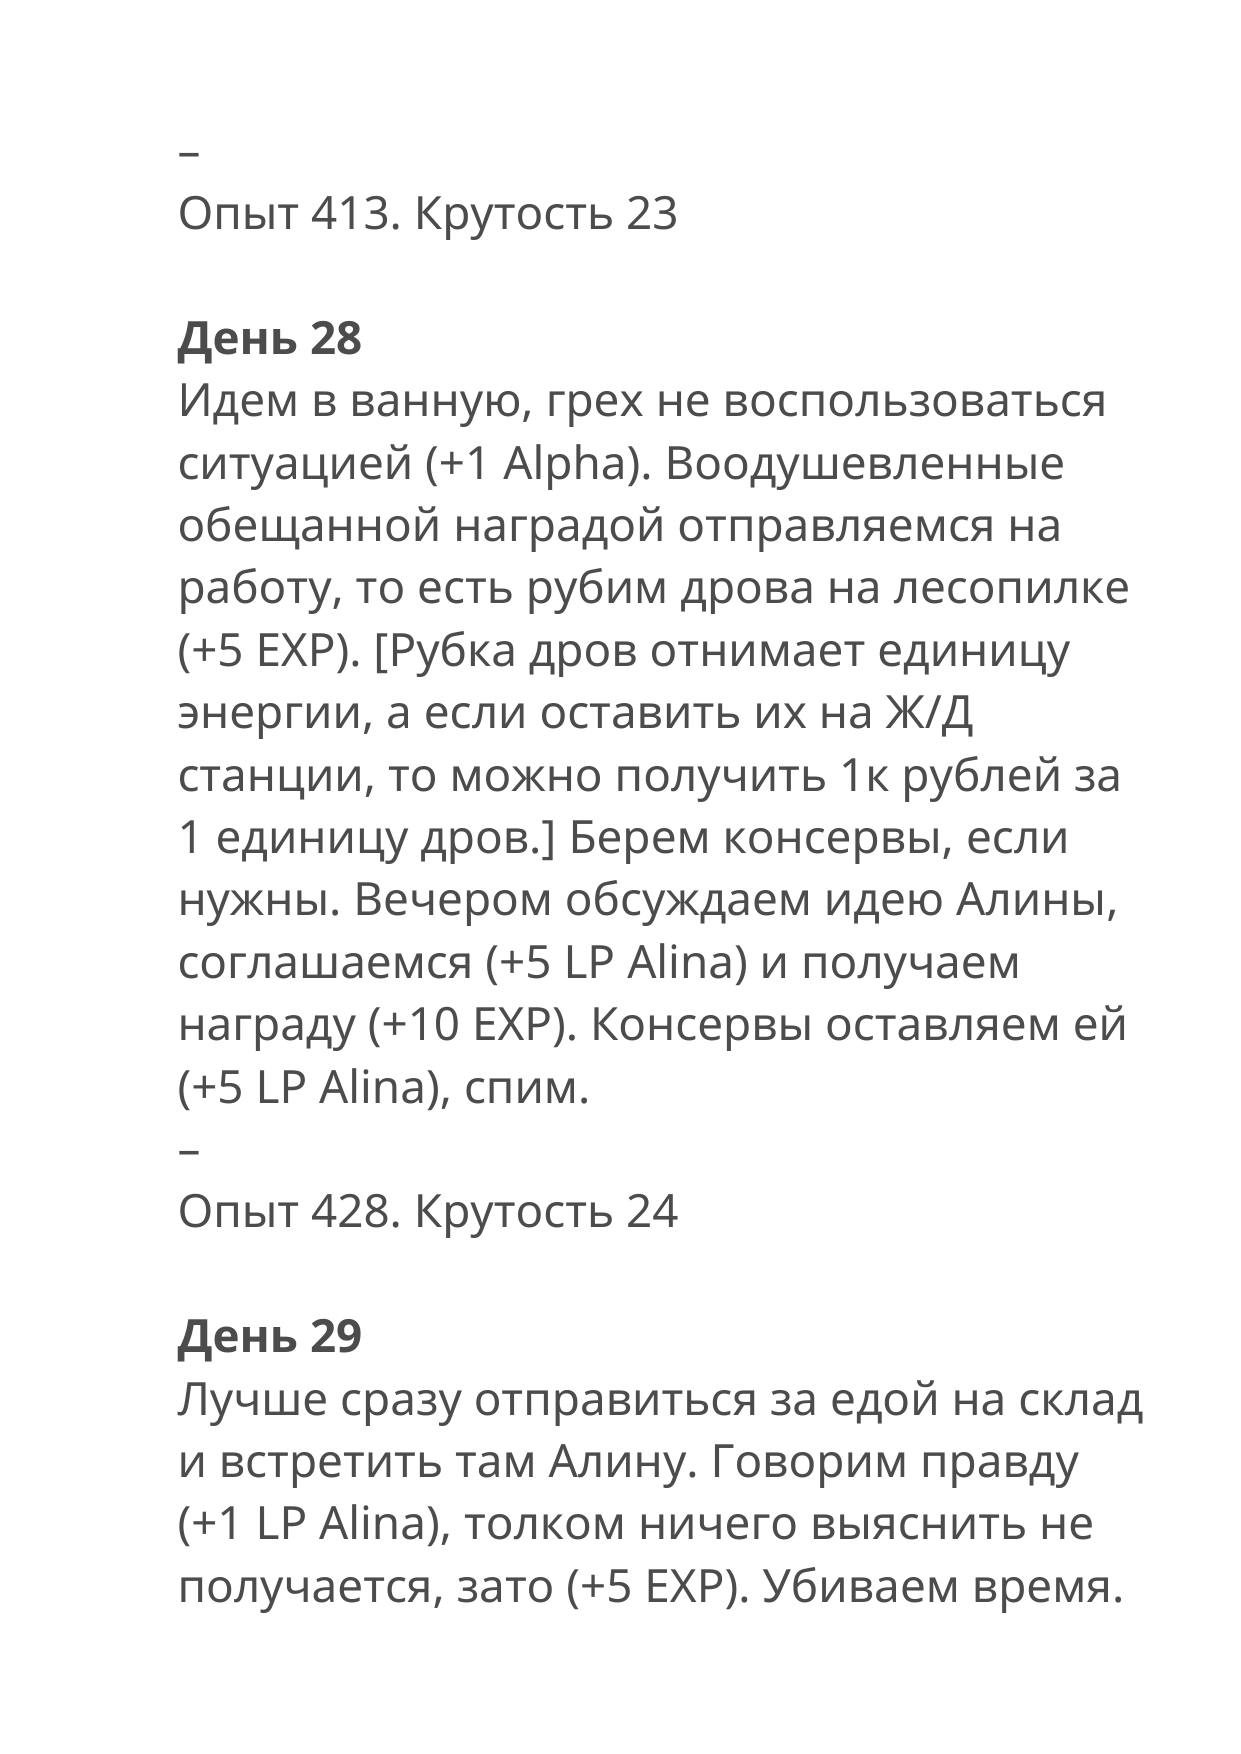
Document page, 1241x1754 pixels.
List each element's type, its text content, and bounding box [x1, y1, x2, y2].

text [177, 118, 1152, 243]
text День 28 Идем в ванную, грех не воспользоваться ситуацией (+1 Alpha). Воодушевленные обещанной наградой отправляемся на работу, то есть рубим дрова на лесопилке (+5 ЕХР). [Рубка дров отнимает единицу энергии, а если оставить их на Ж/Д станции, то можно получить 1к рублей за 1 единицу дров.] Берем консервы, если нужны. Вечером обсуждаем идею Алины, соглашаемся (+5 LP Alina) и получаем награду (+10 ЕХР). Консервы оставляем ей (+5 LP Alina), спим. – Опыт 428. Крутость 24 [177, 243, 1152, 1241]
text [177, 1241, 1152, 1616]
